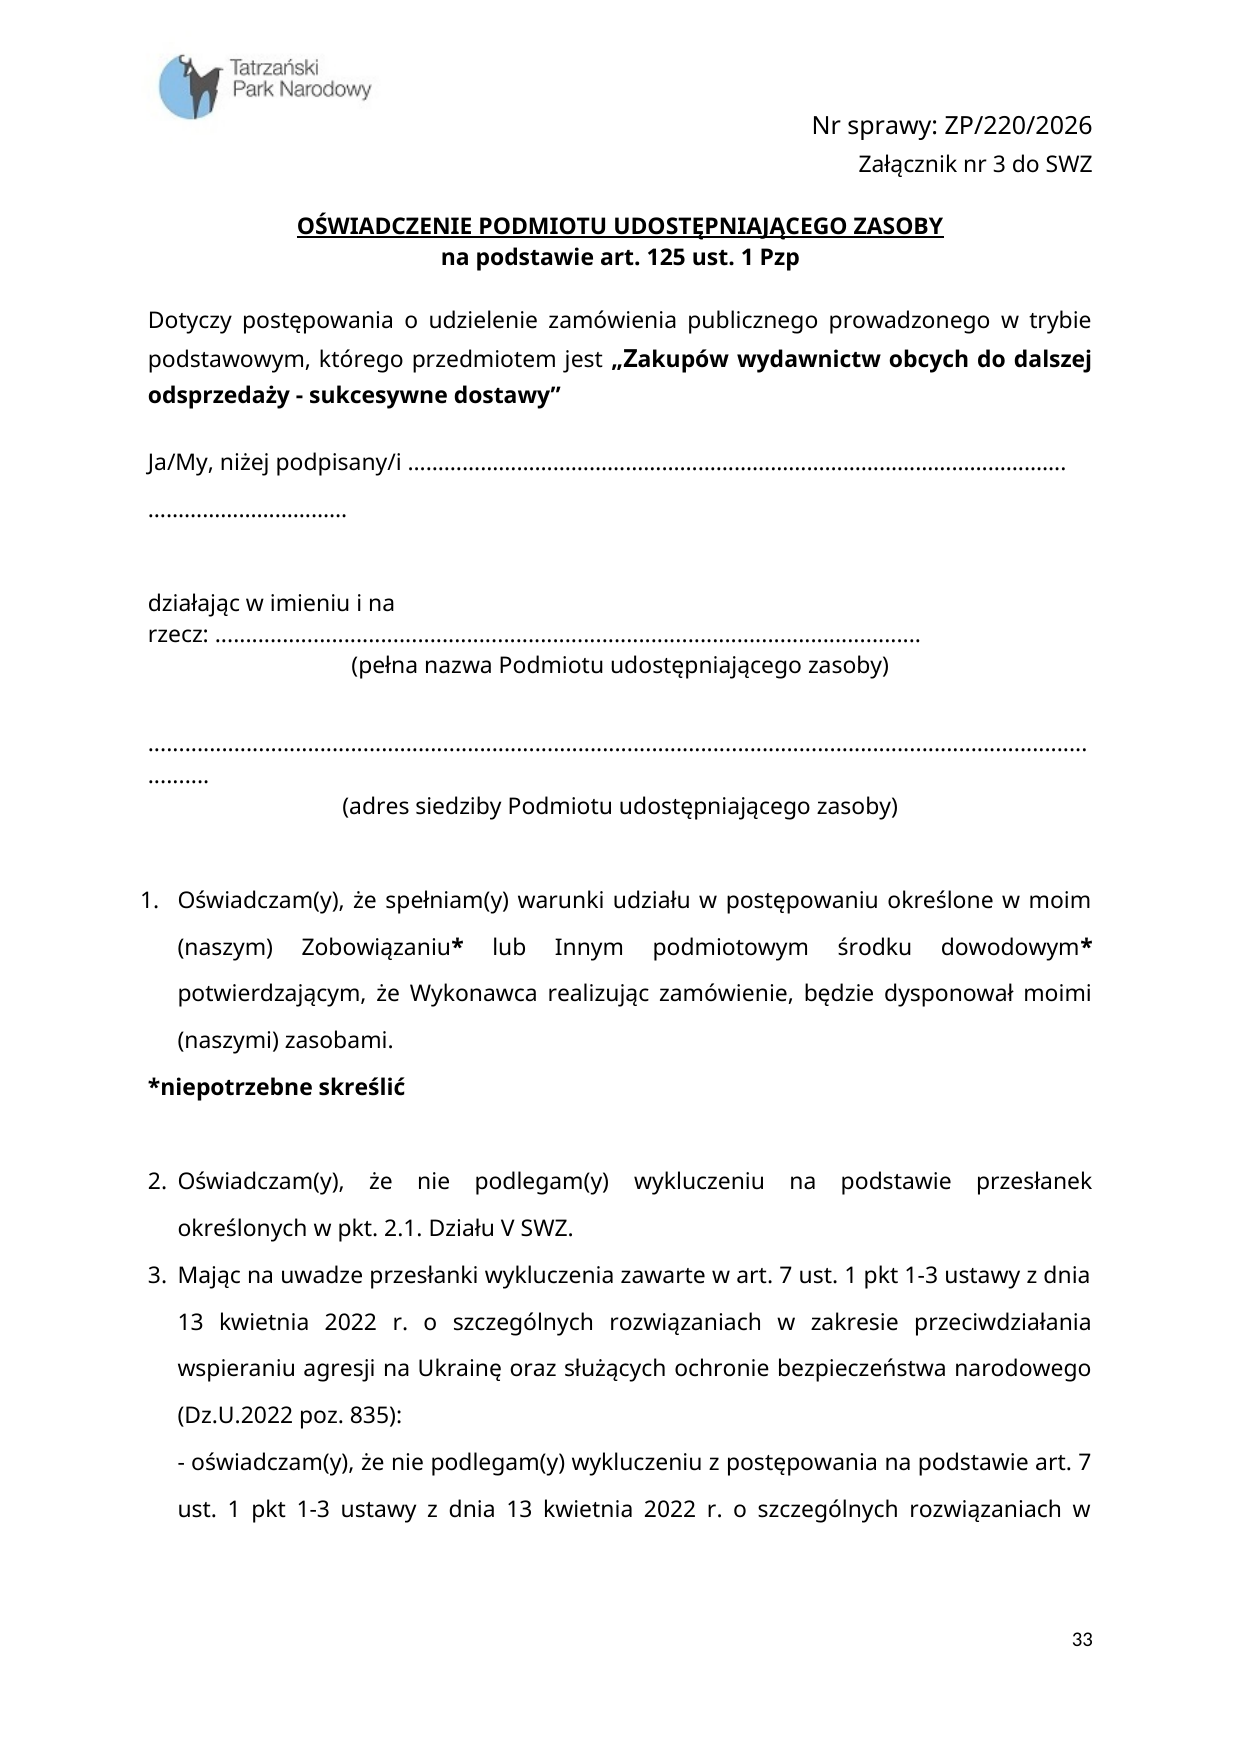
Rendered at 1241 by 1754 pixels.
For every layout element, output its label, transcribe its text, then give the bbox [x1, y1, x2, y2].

text (adres siedziby Podmiotu udostępniającego zasoby) [148, 790, 1093, 821]
text działając w imieniu i na rzecz: ................................................................................................................... [148, 587, 1093, 649]
text *niepotrzebne skreślić [148, 1071, 1093, 1102]
text Załącznik nr 3 do SWZ [148, 148, 1093, 179]
text OŚWIADCZENIE PODMIOTU UDOSTĘPNIAJĄCEGO ZASOBY [148, 210, 1093, 241]
text Ja/My, niżej podpisany/i ……………………………………………………………………………………………….…………………………… [148, 446, 1093, 524]
list Oświadczam(y), że nie podlegam(y) wykluczeniu na podstawie przesłanek określonych w pkt. 2.1. Działu V SWZ. [148, 1165, 1093, 1243]
list Mając na uwadze przesłanki wykluczenia zawarte w art. 7 ust. 1 pkt 1-3 ustawy z dnia 13 kwietnia 2022 r. o szczególnych rozwiązaniach w zakresie przeciwdziałania wspieraniu agresji na Ukrainę oraz służących ochronie bezpieczeństwa narodowego (Dz.U.2022 poz. 835): [148, 1259, 1093, 1431]
text (pełna nazwa Podmiotu udostępniającego zasoby) [148, 649, 1093, 681]
list Oświadczam(y), że spełniam(y) warunki udziału w postępowaniu określone w moim (naszym) Zobowiązaniu* lub Innym podmiotowym środku dowodowym* potwierdzającym, że Wykonawca realizując zamówienie, będzie dysponował moimi (naszymi) zasobami. [140, 884, 1093, 1056]
text ................................................................................................................................................................... [148, 727, 1093, 790]
picture [125, 9, 408, 146]
text Dotyczy postępowania o udzielenie zamówienia publicznego prowadzonego w trybie podstawowym, którego przedmiotem jest „Zakupów wydawnictw obcych do dalszej odsprzedaży - sukcesywne dostawy” [148, 304, 1093, 410]
text na podstawie art. 125 ust. 1 Pzp [148, 241, 1093, 273]
